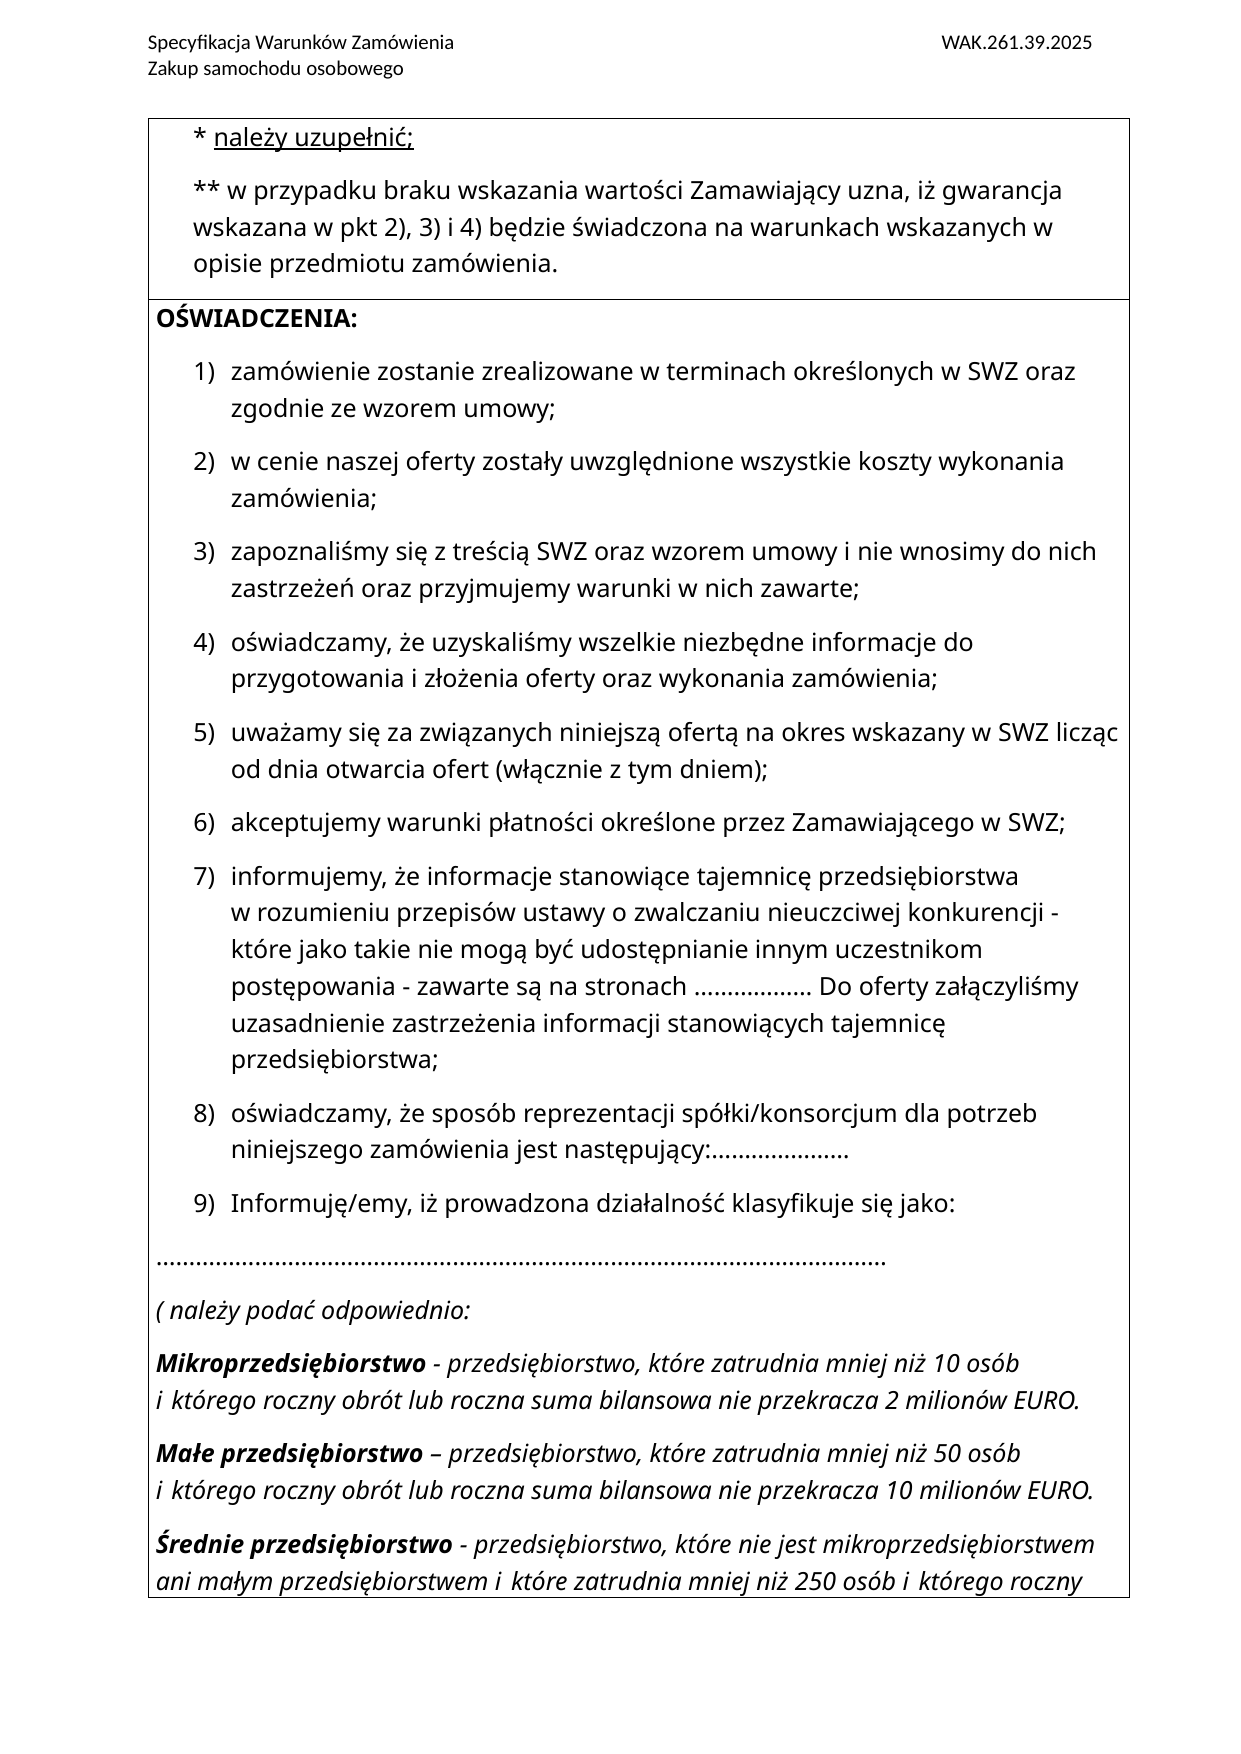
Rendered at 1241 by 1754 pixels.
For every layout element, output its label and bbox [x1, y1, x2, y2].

table_cell [149, 119, 1129, 299]
table_cell [149, 300, 1129, 1597]
